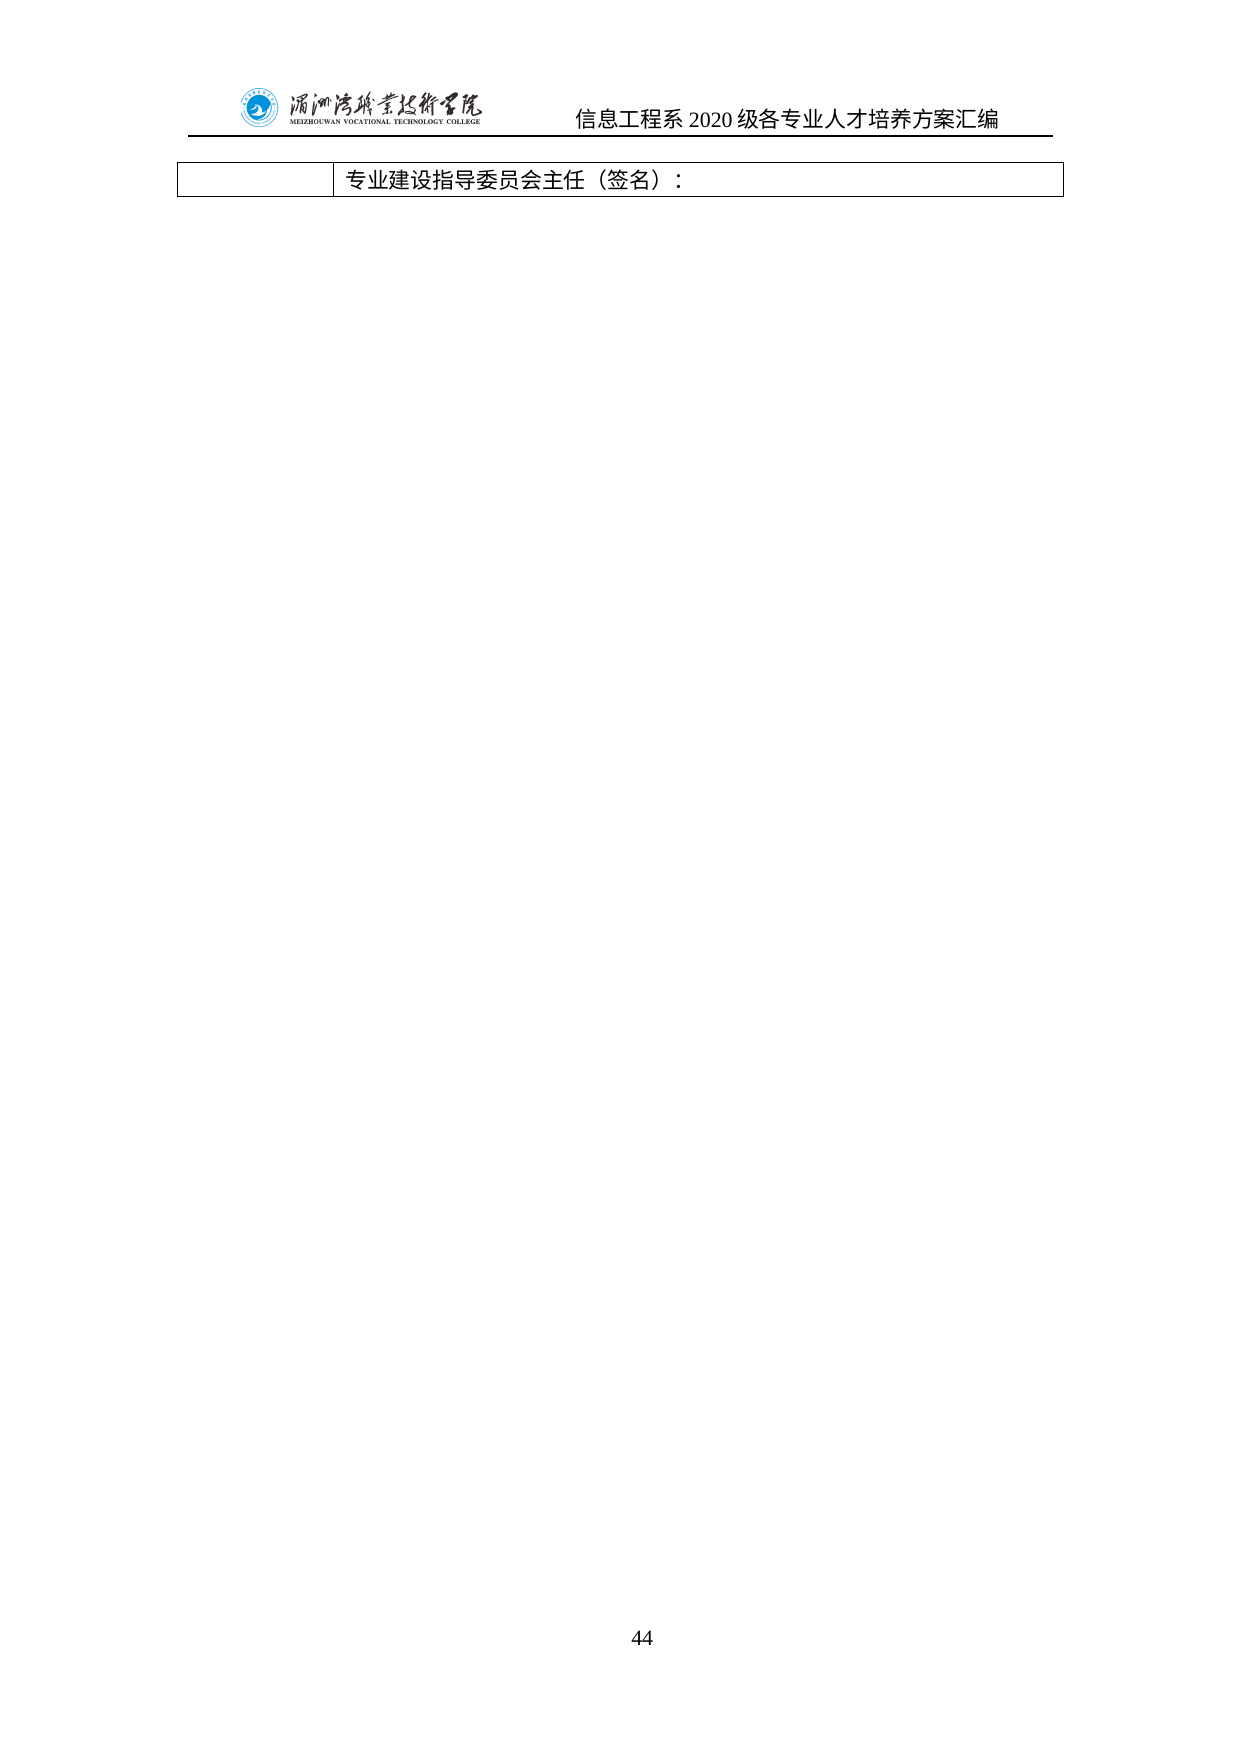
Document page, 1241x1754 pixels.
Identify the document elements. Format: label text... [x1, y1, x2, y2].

picture [241, 88, 482, 127]
table_cell 结论 [178, 163, 333, 196]
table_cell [334, 163, 1063, 196]
